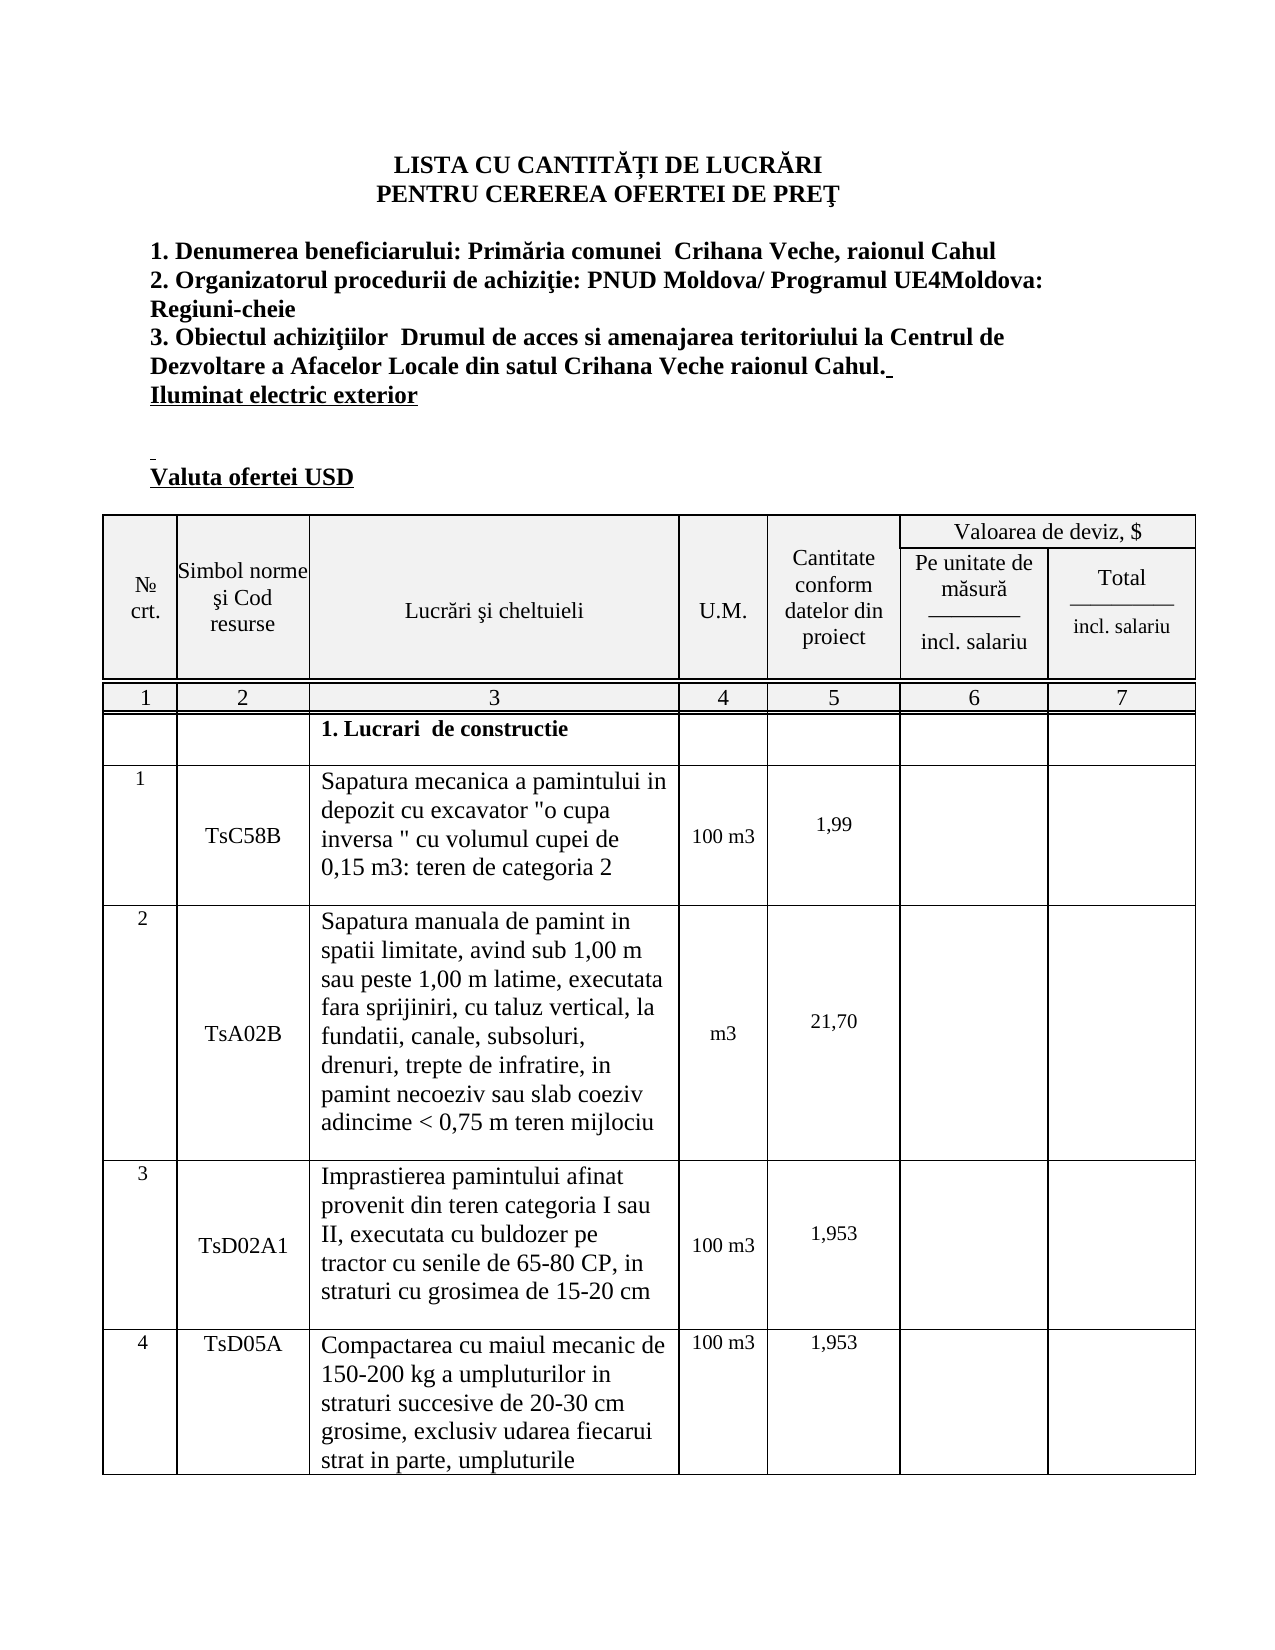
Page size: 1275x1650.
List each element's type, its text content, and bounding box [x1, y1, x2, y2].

table_header 3 [310, 684, 678, 710]
table_cell 1,953 [768, 1161, 899, 1329]
text LISTA CU CANTITĂȚI DE LUCRĂRI [150, 150, 1066, 179]
table_header 4 [680, 684, 767, 710]
table_cell [901, 1330, 1047, 1474]
table_cell 1 [104, 766, 176, 905]
text 3. Obiectul achiziţiilor Drumul de acces si amenajarea teritoriului la Centrul de Dezvoltare a Afacelor Locale din satul Crihana Veche raionul Cahul. [150, 322, 1066, 380]
table_cell m3 [680, 906, 767, 1160]
table_cell Sapatura manuala de pamint in spatii limitate, avind sub 1,00 m sau peste 1,00 m latime, executata fara sprijiniri, cu taluz vertical, la fundatii, canale, subsoluri, drenuri, trepte de infratire, in pamint necoeziv sau slab coeziv adincime < 0,75 m teren mijlociu [310, 906, 678, 1160]
table_cell [1049, 1330, 1195, 1474]
table_cell Sapatura mecanica a pamintului in depozit cu excavator "o cupa inversa " cu volumul cupei de 0,15 m3: teren de categoria 2 [310, 766, 678, 905]
table_cell [768, 715, 899, 765]
table_header 6 [901, 684, 1047, 710]
table_cell TsD05A [178, 1330, 309, 1474]
table_header 5 [768, 684, 899, 710]
table_header 2 [178, 684, 309, 710]
table_cell [1049, 1161, 1195, 1329]
table_cell [901, 715, 1047, 765]
table_cell 21,70 [768, 906, 899, 1160]
table_cell [901, 906, 1047, 1160]
table_cell 1,99 [768, 766, 899, 905]
text Valuta ofertei USD [150, 462, 1066, 490]
text Iluminat electric exterior [150, 380, 1125, 409]
table_cell 100 m3 [680, 766, 767, 905]
table_cell [104, 715, 176, 765]
table_cell 1. Lucrari de constructie [310, 715, 678, 765]
table_header № crt. [104, 516, 176, 678]
table_header Valoarea de deviz, $ [901, 516, 1195, 547]
text 2. Organizatorul procedurii de achiziţie: PNUD Moldova/ Programul UE4Moldova: Regiuni-cheie [150, 265, 1066, 322]
table_cell [901, 766, 1047, 905]
table_cell TsC58B [178, 766, 309, 905]
text PENTRU CEREREA OFERTEI DE PREŢ [150, 179, 1066, 207]
table_cell TsA02B [178, 906, 309, 1160]
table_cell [310, 1330, 678, 1474]
table_cell TsD02A1 [178, 1161, 309, 1329]
table_cell 4 [104, 1330, 176, 1474]
text 1. Denumerea beneficiarului: Primăria comunei Crihana Veche, raionul Cahul [150, 236, 1066, 265]
table_cell [178, 715, 309, 765]
table_header 1 [104, 684, 176, 710]
table_header 7 [1049, 684, 1195, 710]
table_header Cantitate conform datelor din proiect [768, 516, 900, 678]
table_cell Total ————— incl. salariu [1049, 549, 1195, 678]
table_cell [1049, 715, 1195, 765]
table_cell [1049, 906, 1195, 1160]
table_cell [1049, 766, 1195, 905]
table_header U.M. [680, 516, 767, 678]
table_cell [680, 715, 767, 765]
table_cell [901, 1161, 1047, 1329]
table_cell 100 m3 [680, 1161, 767, 1329]
table_cell Pe unitate de măsură ———— incl. salariu [901, 549, 1047, 678]
table_header Lucrări şi cheltuieli [310, 516, 678, 678]
table_cell 3 [104, 1161, 176, 1329]
table_header Simbol norme şi Cod resurse [178, 516, 309, 678]
table_cell 1,953 [768, 1330, 899, 1474]
table_cell Imprastierea pamintului afinat provenit din teren categoria I sau II, executata cu buldozer pe tractor cu senile de 65-80 CP, in straturi cu grosimea de 15-20 cm [310, 1161, 678, 1329]
table_cell 2 [104, 906, 176, 1160]
table_cell 100 m3 [680, 1330, 767, 1474]
